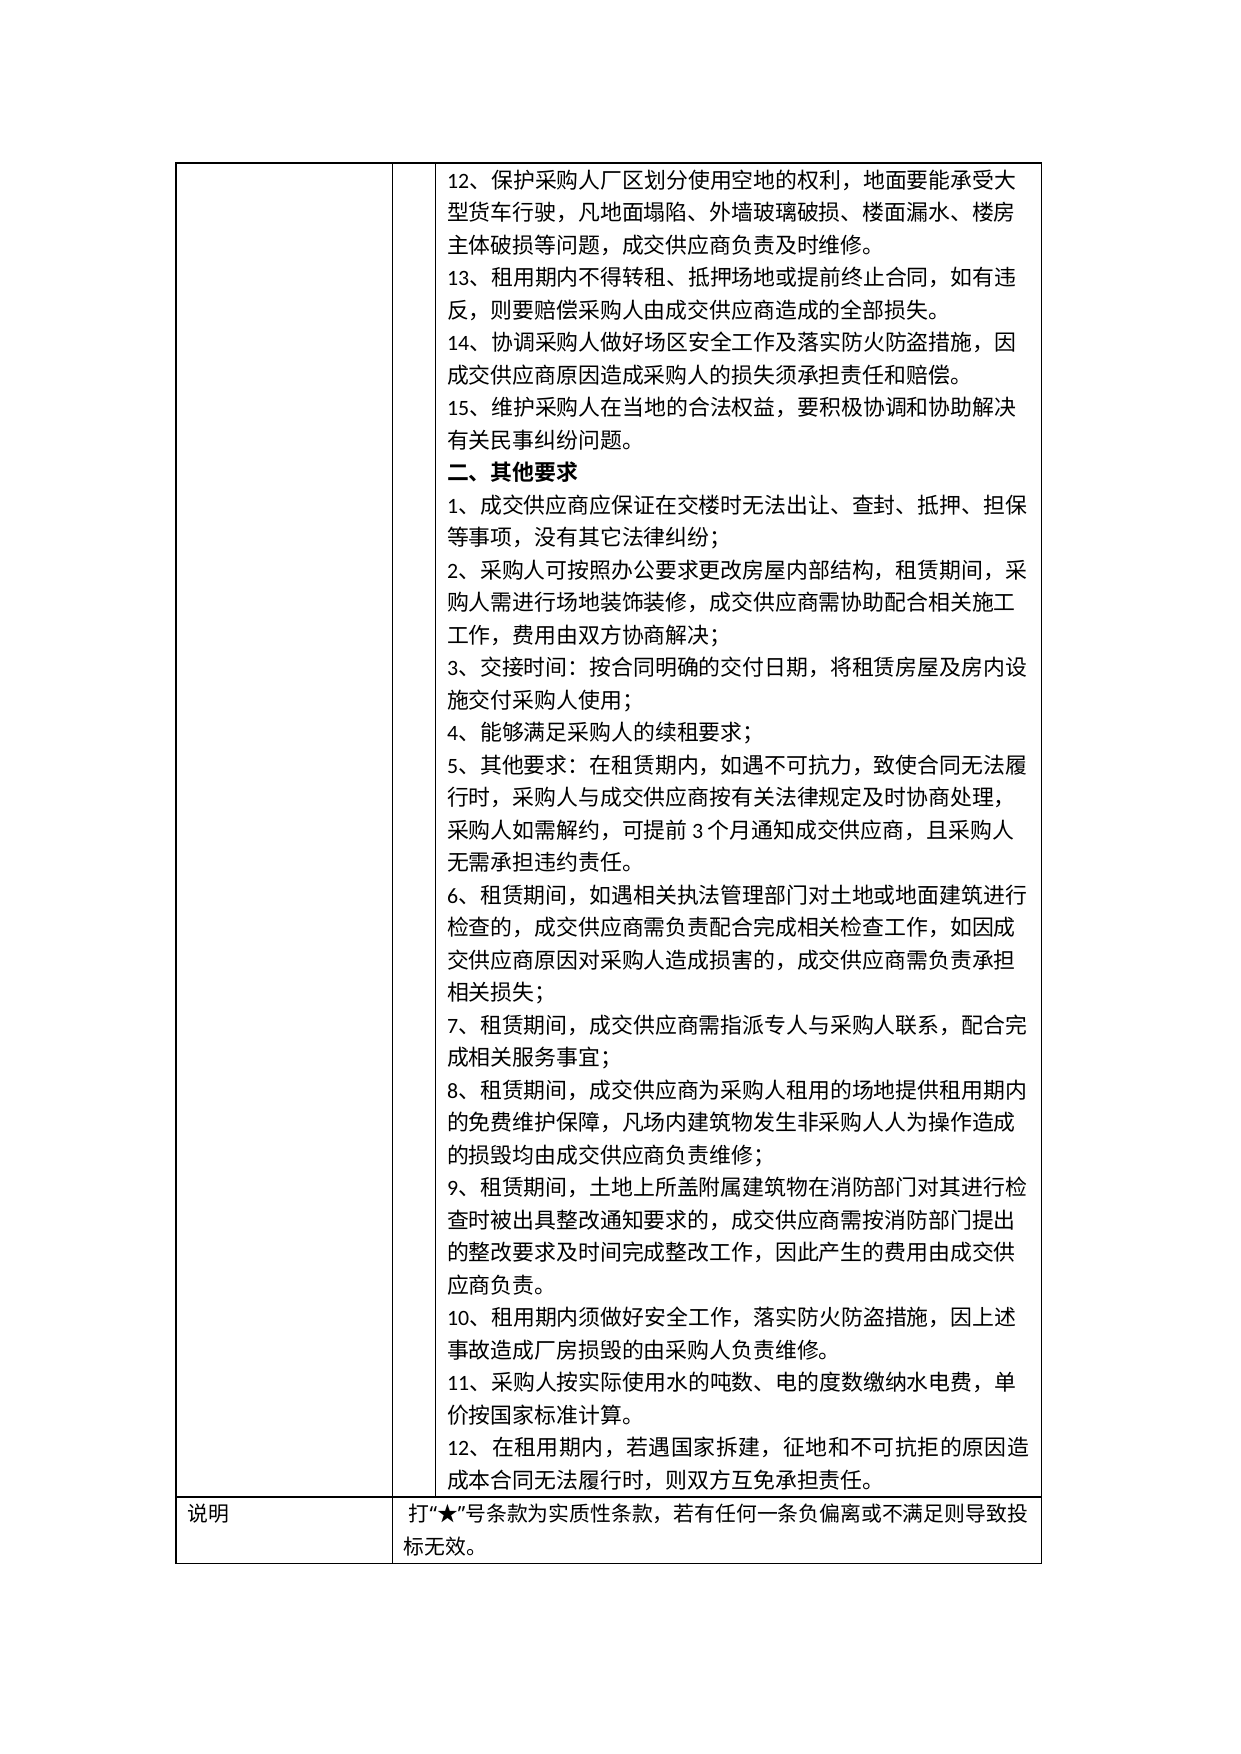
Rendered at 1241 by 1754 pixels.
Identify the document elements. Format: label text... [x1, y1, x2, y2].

table_cell 1 [393, 164, 435, 1496]
table_cell [177, 164, 392, 1496]
table_cell 说明 [177, 1498, 392, 1563]
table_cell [393, 1498, 1041, 1563]
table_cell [436, 164, 1041, 1496]
